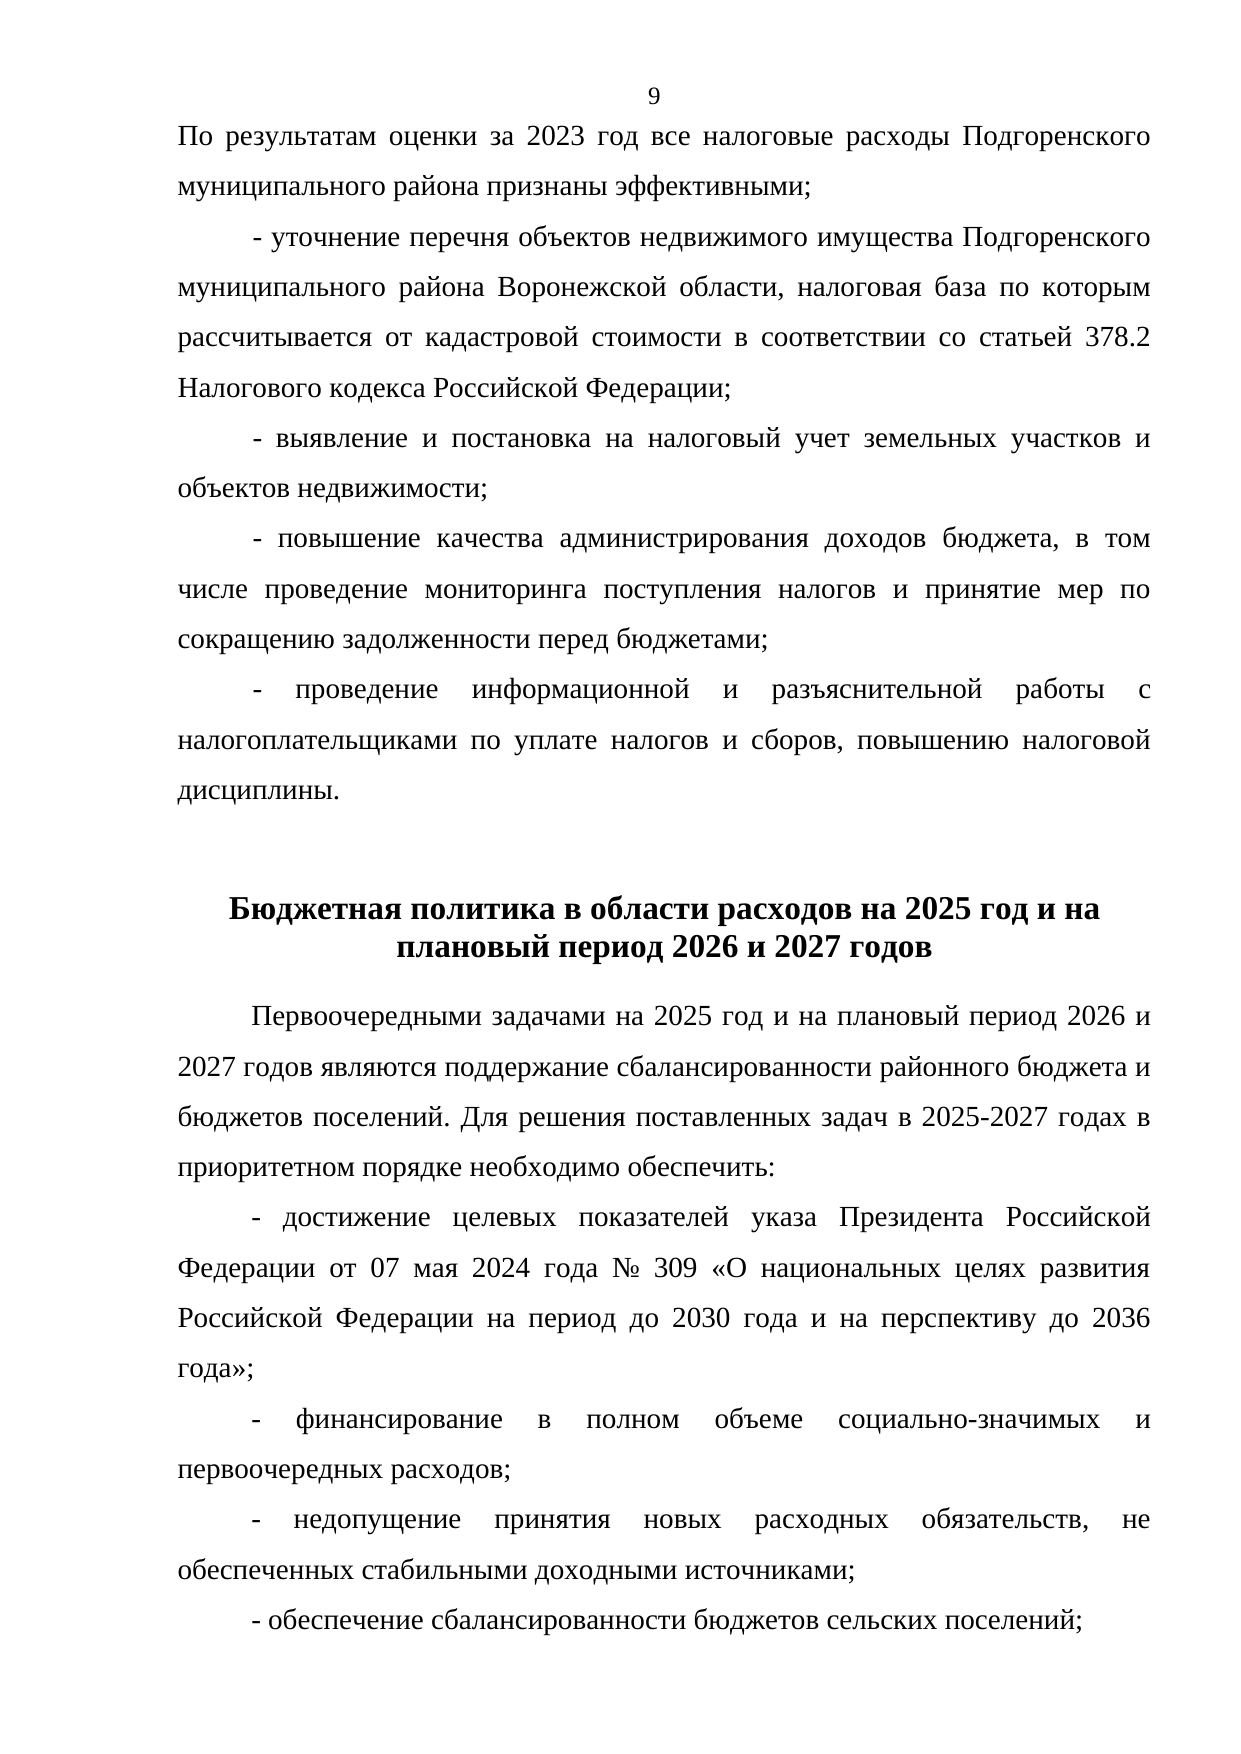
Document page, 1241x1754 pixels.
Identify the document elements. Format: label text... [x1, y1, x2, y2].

list - уточнение перечня объектов недвижимого имущества Подгоренского муниципального района Воронежской области, налоговая база по которым рассчитывается от кадастровой стоимости в соответствии со статьей 378.2 Налогового кодекса Российской Федерации; [177, 219, 1152, 403]
text Бюджетная политика в области расходов на 2025 год и на плановый период 2026 и 2027 годов [177, 888, 1152, 965]
list - проведение информационной и разъяснительной работы с налогоплательщиками по уплате налогов и сборов, повышению налоговой дисциплины. [177, 672, 1152, 870]
text Первоочередными задачами на 2025 год и на плановый период 2026 и 2027 годов являются поддержание сбалансированности районного бюджета и бюджетов поселений. Для решения поставленных задач в 2025-2027 годах в приоритетном порядке необходимо обеспечить: [177, 998, 1152, 1183]
list - выявление и постановка на налоговый учет земельных участков и объектов недвижимости; [177, 420, 1152, 504]
text - обеспечение сбалансированности бюджетов сельских поселений; [177, 1602, 1152, 1636]
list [177, 118, 1152, 202]
list - повышение качества администрирования доходов бюджета, в том числе проведение мониторинга поступления налогов и принятие мер по сокращению задолженности перед бюджетами; [177, 521, 1152, 655]
text - достижение целевых показателей указа Президента Российской Федерации от 07 мая 2024 года № 309 «О национальных целях развития Российской Федерации на период до 2030 года и на перспективу до 2036 года»; [177, 1199, 1152, 1384]
text - недопущение принятия новых расходных обязательств, не обеспеченных стабильными доходными источниками; [177, 1501, 1152, 1585]
text - финансирование в полном объеме социально-значимых и первоочередных расходов; [177, 1401, 1152, 1485]
